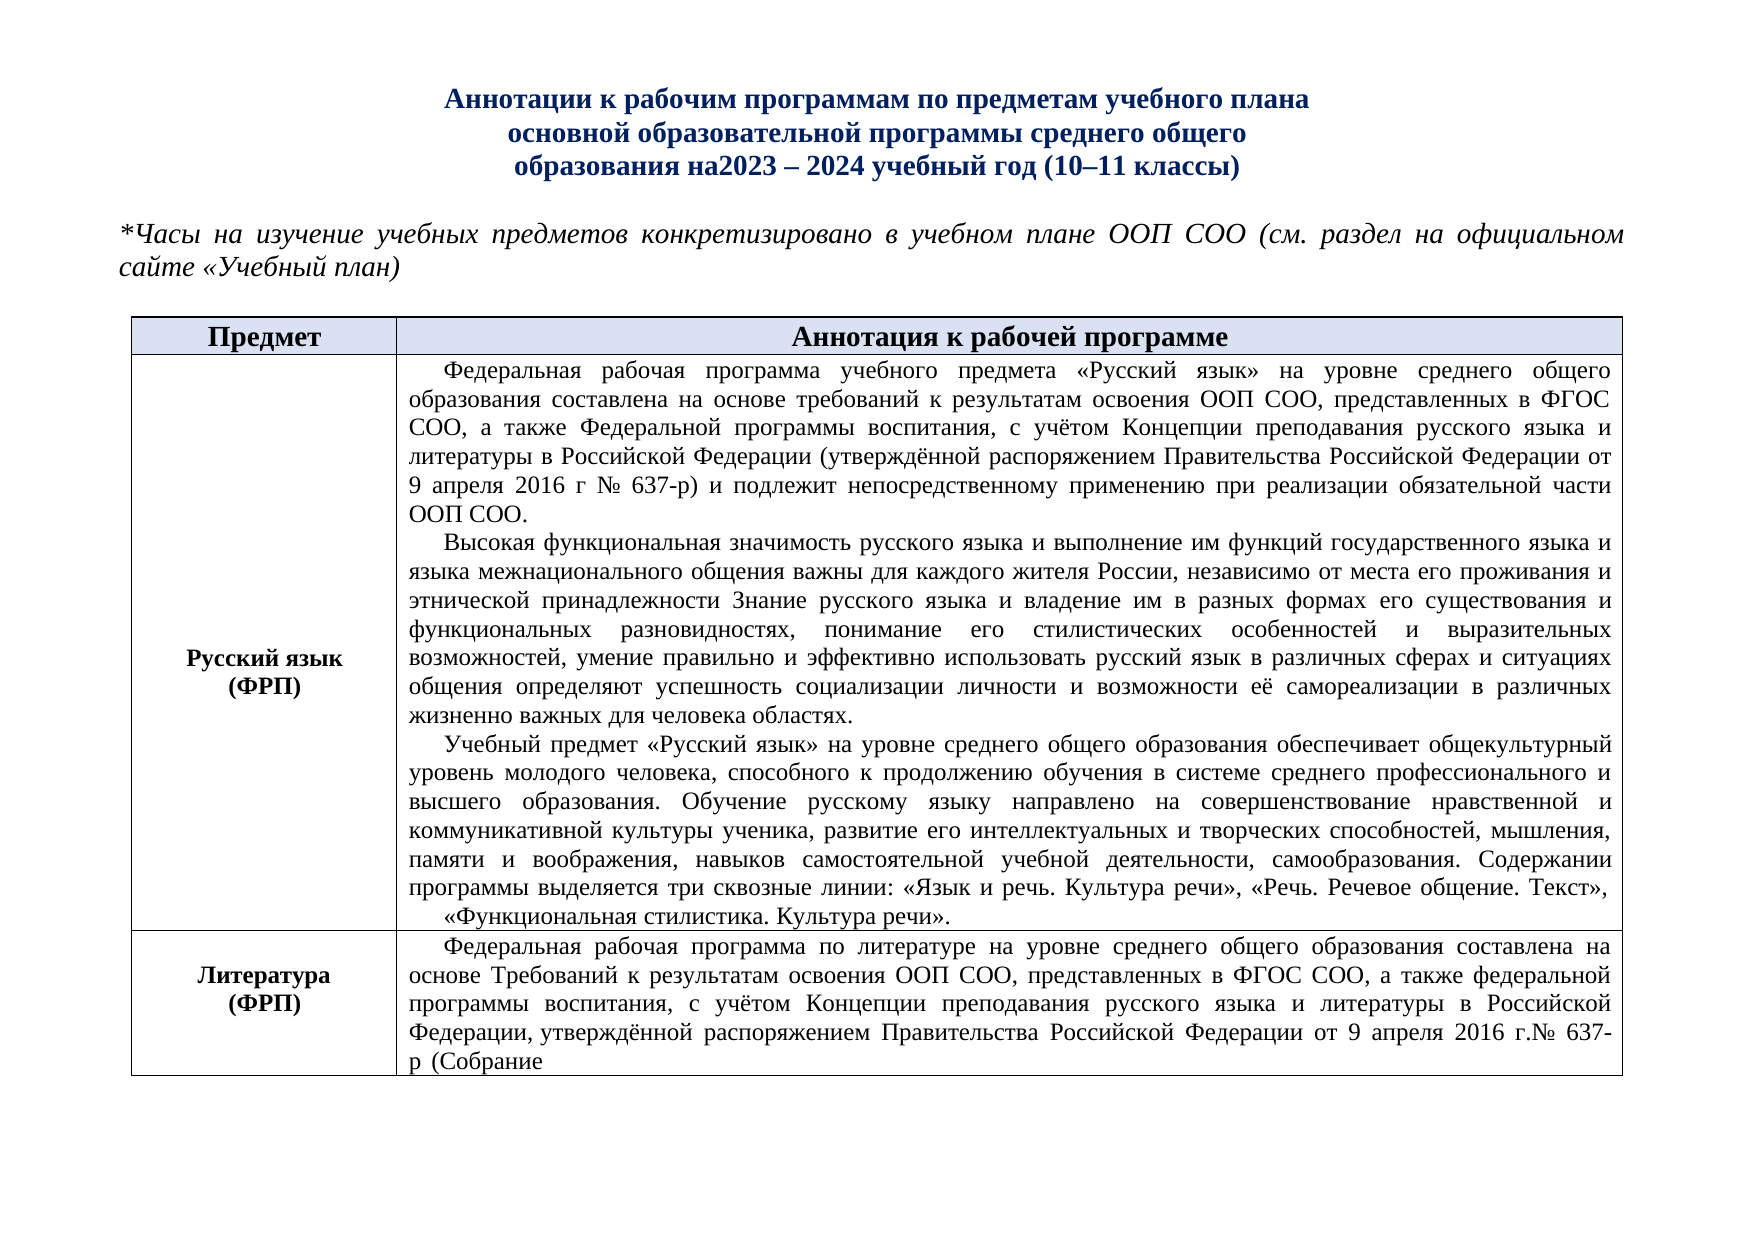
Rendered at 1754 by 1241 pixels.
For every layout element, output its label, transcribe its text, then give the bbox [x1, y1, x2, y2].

table_cell Федеральная рабочая программа по литературе на уровне среднего общего образования составлена на основе Требований к результатам освоения ООП СОО, представленных в ФГОС СОО, а также федеральной программы воспитания, с учётом Концепции преподавания русского языка и литературы в Российской Федерации, утверждённой распоряжением Правительства Российской Федерации от 9 апреля 2016 г.№ 637-р (Собрание [397, 931, 1622, 1075]
table_cell Русский язык (ФРП) [132, 355, 396, 930]
table_cell Литература (ФРП) [132, 931, 396, 1075]
table_header Предмет [132, 318, 396, 354]
text Аннотации к рабочим программам по предметам учебного плана основной образовательной программы среднего общего образования на2023 – 2024 учебный год (10–11 классы) [421, 81, 1333, 182]
table_cell Федеральная рабочая программа учебного предмета «Русский язык» на уровне среднего общего образования составлена на основе требований к результатам освоения ООП СОО, представленных в ФГОС СОО, а также Федеральной программы воспитания, с учётом Концепции преподавания русского языка и литературы в Российской Федерации (утверждённой распоряжением Правительства Российской Федерации от 9 апреля 2016 г № 637-р) и подлежит непосредственному применению при реализации обязательной части ООП СОО. Высокая функциональная значимость русского языка и выполнение им функций государственного языка и языка межнационального общения важны для каждого жителя России, независимо от места его проживания и этнической принадлежности Знание русского языка и владение им в разных формах его существования и функциональных разновидностях, понимание его стилистических особенностей и выразительных возможностей, умение правильно и эффективно использовать русский язык в различных сферах и ситуациях общения определяют успешность социализации личности и возможности её самореализации в различных жизненно важных для человека областях. Учебный предмет «Русский язык» на уровне среднего общего образования обеспечивает общекультурный уровень молодого человека, способного к продолжению обучения в системе среднего профессионального и высшего образования. Обучение русскому языку направлено на совершенствование нравственной и коммуникативной культуры ученика, развитие его интеллектуальных и творческих способностей, мышления, памяти и воображения, навыков самостоятельной учебной деятельности, самообразования. Содержании программы выделяется три сквозные линии: «Язык и речь. Культура речи», «Речь. Речевое общение. Текст», «Функциональная стилистика. Культура речи». [397, 355, 1622, 930]
table_header Аннотация к рабочей программе [397, 318, 1622, 354]
text *Часы на изучение учебных предметов конкретизировано в учебном плане ООП СОО (см. раздел на официальном сайте «Учебный план) [119, 216, 1626, 283]
